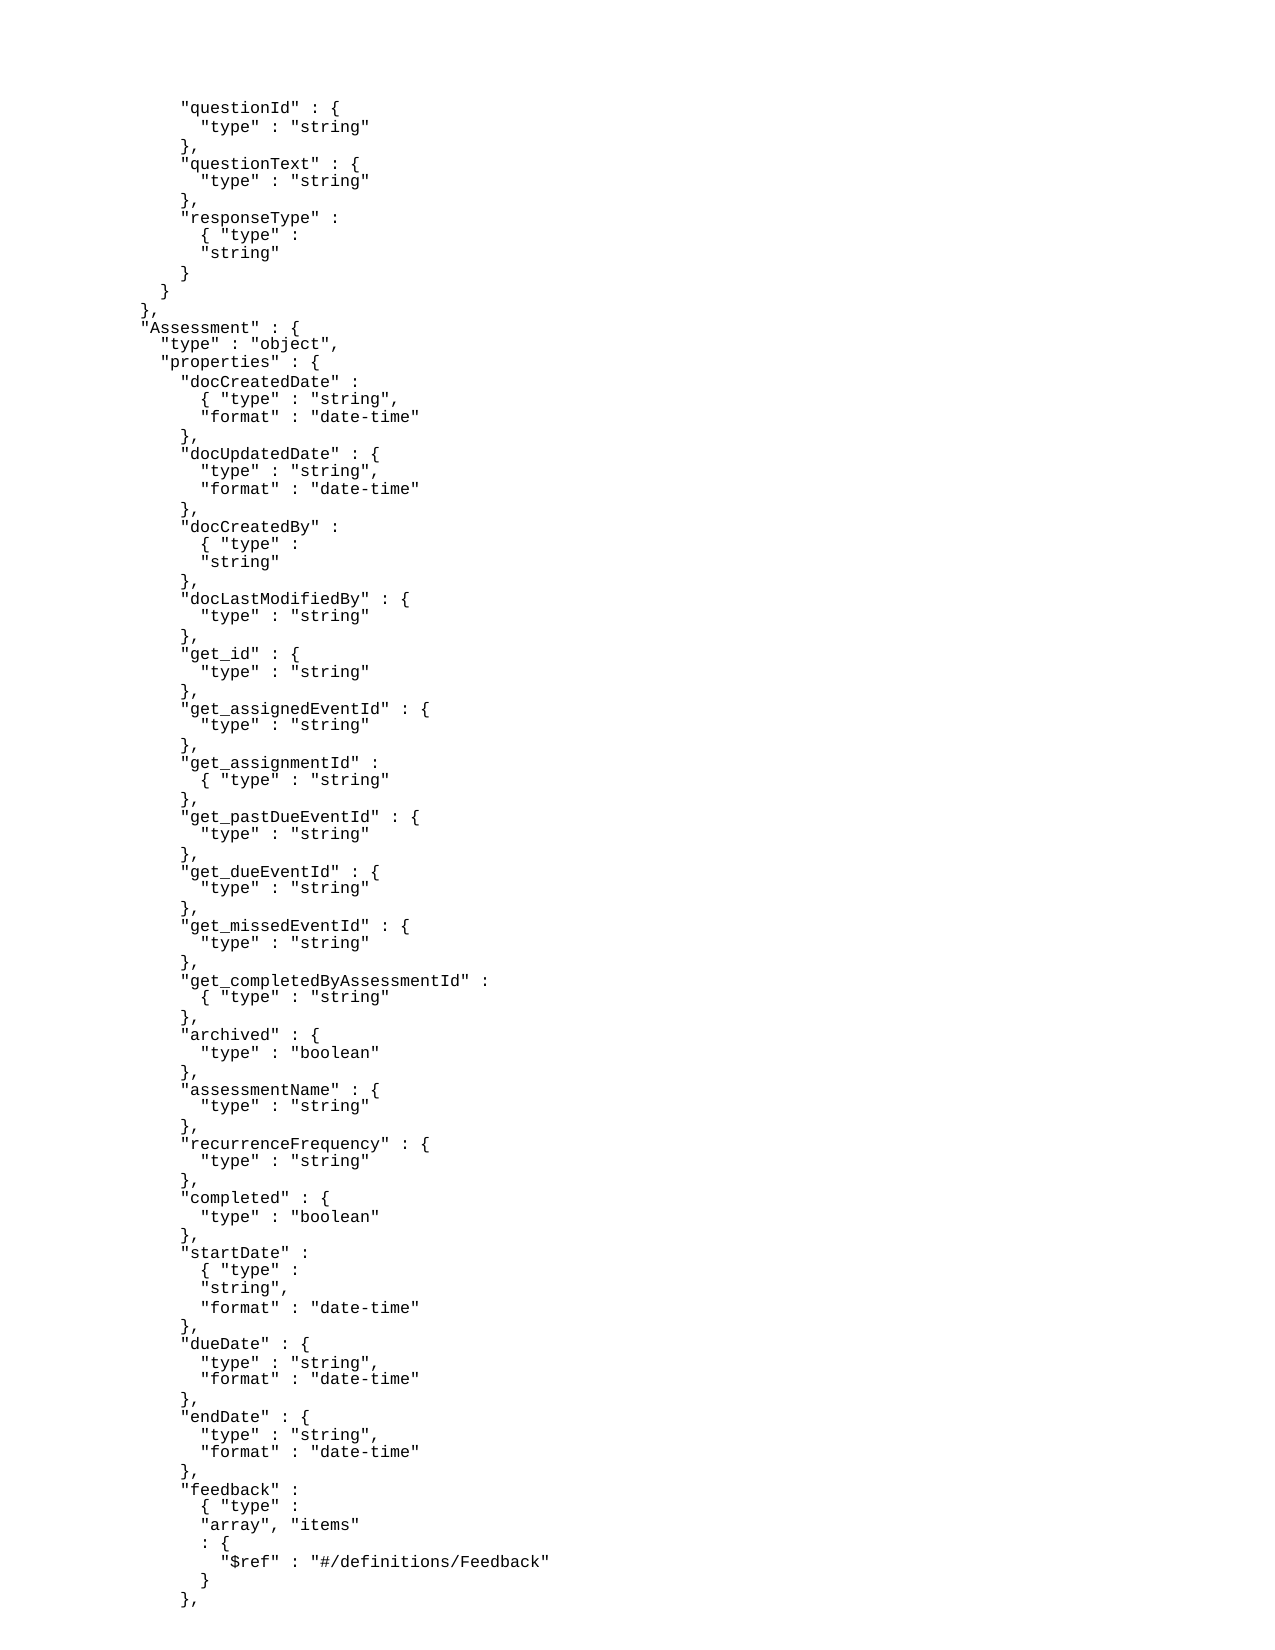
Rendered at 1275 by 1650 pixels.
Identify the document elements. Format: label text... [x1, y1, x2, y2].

text }, [180, 790, 1096, 808]
text "endDate" : { [180, 1408, 1096, 1426]
text }, [180, 844, 1096, 863]
text "get_completedByAssessmentId" : { "type" : "string" [180, 972, 495, 1008]
text }, [180, 681, 1096, 699]
text "get_assignedEventId" : { "type" : "string" [180, 700, 436, 736]
text "get_assignmentId" : { "type" : "string" [180, 754, 436, 790]
text }, [180, 1462, 1096, 1481]
text "type" : "boolean" [200, 1208, 1096, 1226]
text "docCreatedDate" : { "type" : "string", "format" : "date-time" [180, 373, 436, 427]
text }, [180, 899, 1096, 917]
text "feedback" : { "type" : "array", "items" : { [180, 1481, 370, 1553]
text "type" : "string", "format" : "date-time" [200, 1426, 456, 1462]
text "archived" : { [180, 1026, 1096, 1044]
text "startDate" : { "type" : "string", [180, 1244, 380, 1299]
text }, [180, 1317, 1096, 1335]
text }, [180, 136, 1096, 155]
text "docLastModifiedBy" : { "type" : "string" [180, 590, 436, 627]
text "docUpdatedDate" : { "type" : "string", "format" : "date-time" [180, 445, 436, 500]
text }, [180, 1390, 1096, 1408]
text "responseType" : { "type" : "string" [180, 209, 380, 264]
text "Assessment" : { "type" : "object", "properties" : { [140, 319, 340, 373]
text "format" : "date-time" [200, 1299, 1096, 1317]
text }, [180, 953, 1096, 971]
text }, [180, 736, 1096, 754]
text }, [180, 1171, 1096, 1189]
text "get_missedEventId" : { "type" : "string" [180, 917, 436, 953]
text "get_dueEventId" : { "type" : "string" [180, 863, 380, 899]
text "questionId" : { "type" : "string" [180, 99, 380, 136]
text }, [180, 191, 1096, 209]
text }, [180, 1117, 1096, 1135]
text }, [180, 1226, 1096, 1244]
text "assessmentName" : { "type" : "string" [180, 1081, 380, 1117]
text "get_pastDueEventId" : { "type" : "string" [180, 808, 436, 844]
text } [180, 264, 1096, 282]
text }, [180, 1062, 1096, 1081]
text }, [180, 627, 1096, 645]
text } [160, 282, 1096, 300]
text "type" : "string" [200, 663, 1096, 681]
text }, [180, 427, 1096, 445]
text }, [180, 1008, 1096, 1026]
text "dueDate" : { [180, 1335, 1096, 1353]
text "type" : "boolean" [200, 1044, 1096, 1062]
text "type" : "string", "format" : "date-time" [200, 1354, 456, 1390]
text }, [180, 500, 1096, 518]
text "get_id" : { [180, 645, 1096, 663]
text }, [180, 1589, 1096, 1608]
text }, [140, 300, 1096, 319]
text "questionText" : { "type" : "string" [180, 155, 380, 191]
text } [200, 1571, 1096, 1589]
text "docCreatedBy" : { "type" : "string" [180, 518, 380, 572]
text "completed" : { [180, 1189, 1096, 1208]
text "$ref" : "#/definitions/Feedback" [220, 1553, 1096, 1571]
text "recurrenceFrequency" : { "type" : "string" [180, 1135, 436, 1171]
text }, [180, 572, 1096, 590]
